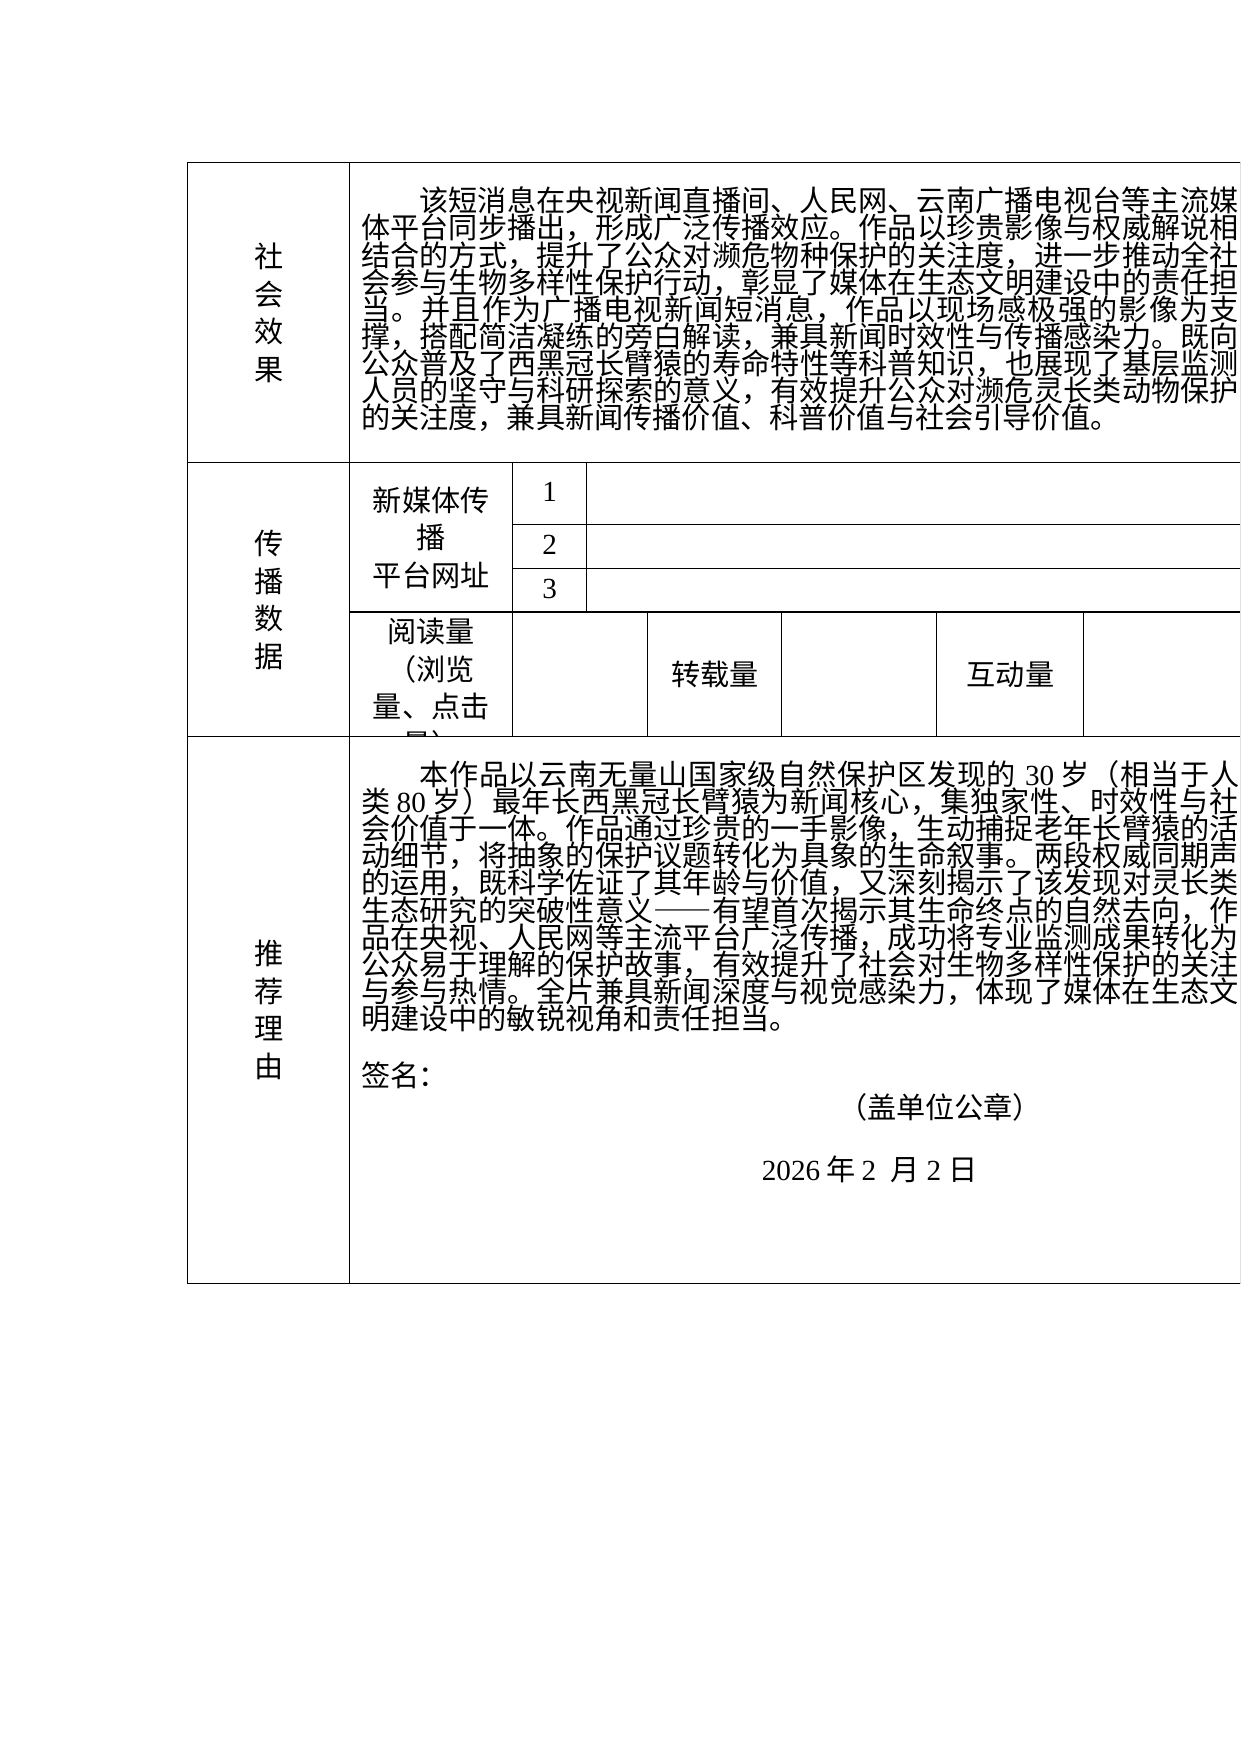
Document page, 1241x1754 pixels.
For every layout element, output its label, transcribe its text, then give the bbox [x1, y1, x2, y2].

table_cell [587, 463, 1240, 524]
table_cell 传 播 数 据 [188, 463, 349, 736]
table_cell 1 [513, 463, 586, 524]
table_cell [587, 525, 1240, 567]
table_cell [1084, 613, 1240, 736]
table_cell 转载量 [648, 613, 781, 736]
table_cell 2 [513, 525, 586, 567]
table_cell 新媒体传播 平台网址 [350, 463, 512, 611]
table_cell 互动量 [937, 613, 1083, 736]
table_cell [587, 569, 1240, 611]
table_cell 本作品以云南无量山国家级自然保护区发现的30岁（相当于人类80岁）最年长西黑冠长臂猿为新闻核心，集独家性、时效性与社会价值于一体。作品通过珍贵的一手影像，生动捕捉老年长臂猿的活动细节，将抽象的保护议题转化为具象的生命叙事。两段权威同期声的运用，既科学佐证了其年龄与价值，又深刻揭示了该发现对灵长类生态研究的突破性意义——有望首次揭示其生命终点的自然去向，作品在央视、人民网等主流平台广泛传播，成功将专业监测成果转化为公众易于理解的保护故事，有效提升了社会对生物多样性保护的关注与参与热情。全片兼具新闻深度与视觉感染力，体现了媒体在生态文明建设中的敏锐视角和责任担当。 签名： （盖单位公章） 2026年 2 月 2 日 [350, 737, 1240, 1282]
table_cell 该短消息在央视新闻直播间、人民网、云南广播电视台等主流媒体平台同步播出，形成广泛传播效应。作品以珍贵影像与权威解说相结合的方式，提升了公众对濒危物种保护的关注度，进一步推动全社会参与生物多样性保护行动，彰显了媒体在生态文明建设中的责任担当。并且作为广播电视新闻短消息，作品以现场感极强的影像为支撑，搭配简洁凝练的旁白解读，兼具新闻时效性与传播感染力。既向公众普及了西黑冠长臂猿的寿命特性等科普知识，也展现了基层监测人员的坚守与科研探索的意义，有效提升公众对濒危灵长类动物保护的关注度，兼具新闻传播价值、科普价值与社会引导价值。 [350, 163, 1240, 462]
table_cell 阅读量（浏览量、点击量） [350, 613, 512, 736]
table_cell 推 荐 理 由 [188, 737, 349, 1282]
table_cell 3 [513, 569, 586, 611]
table_cell [782, 613, 936, 736]
table_cell [513, 613, 647, 736]
table_cell 社 会 效 果 [188, 163, 349, 462]
